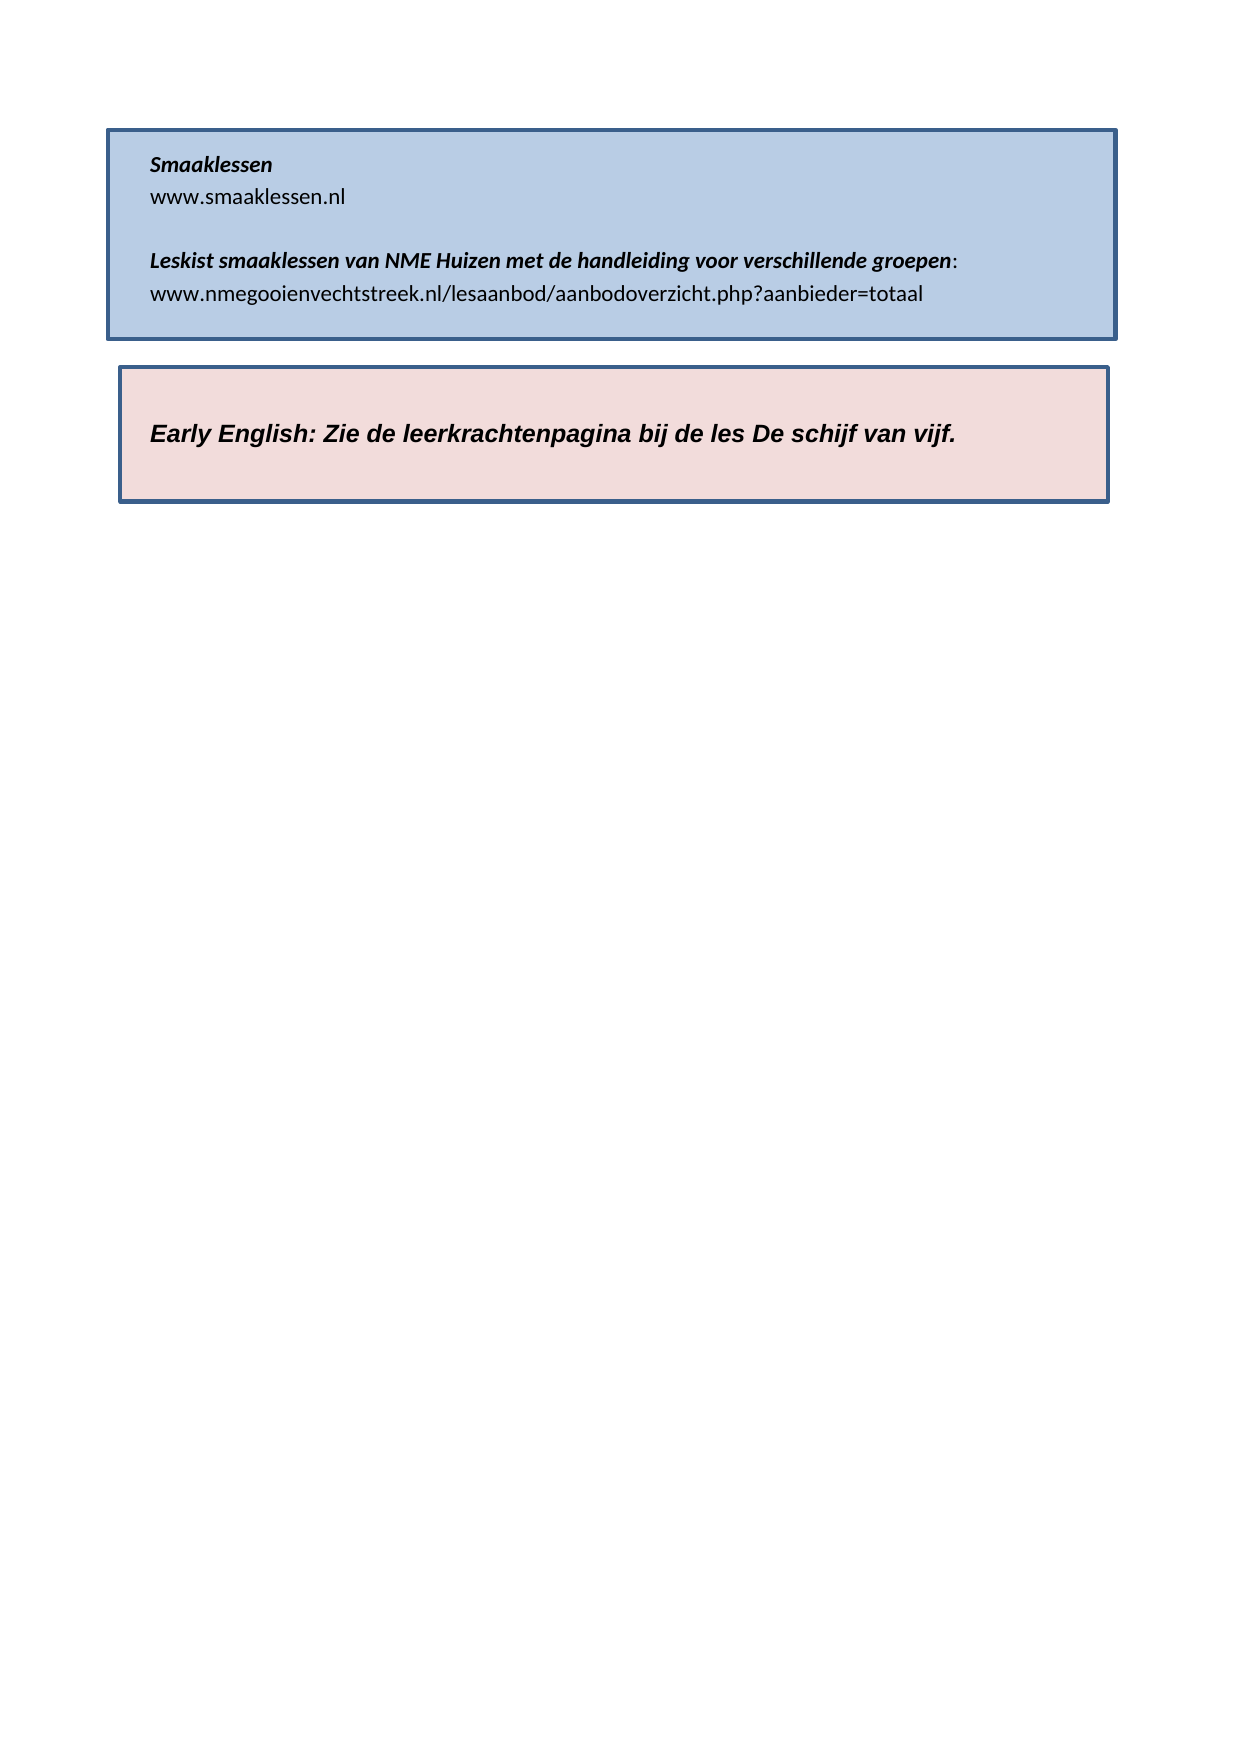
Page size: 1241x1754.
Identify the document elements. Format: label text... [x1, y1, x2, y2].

text Smaaklessen www.smaaklessen.nl Leskist smaaklessen van NME Huizen met de handleiding voor verschillende groepen: www.nmegooienvechtstreek.nl/lesaanbod/aanbodoverzicht.php?aanbieder=totaal [150, 150, 1090, 307]
text Early English: Zie de leerkrachtenpagina bij de les De schijf van vijf. [150, 419, 1090, 448]
